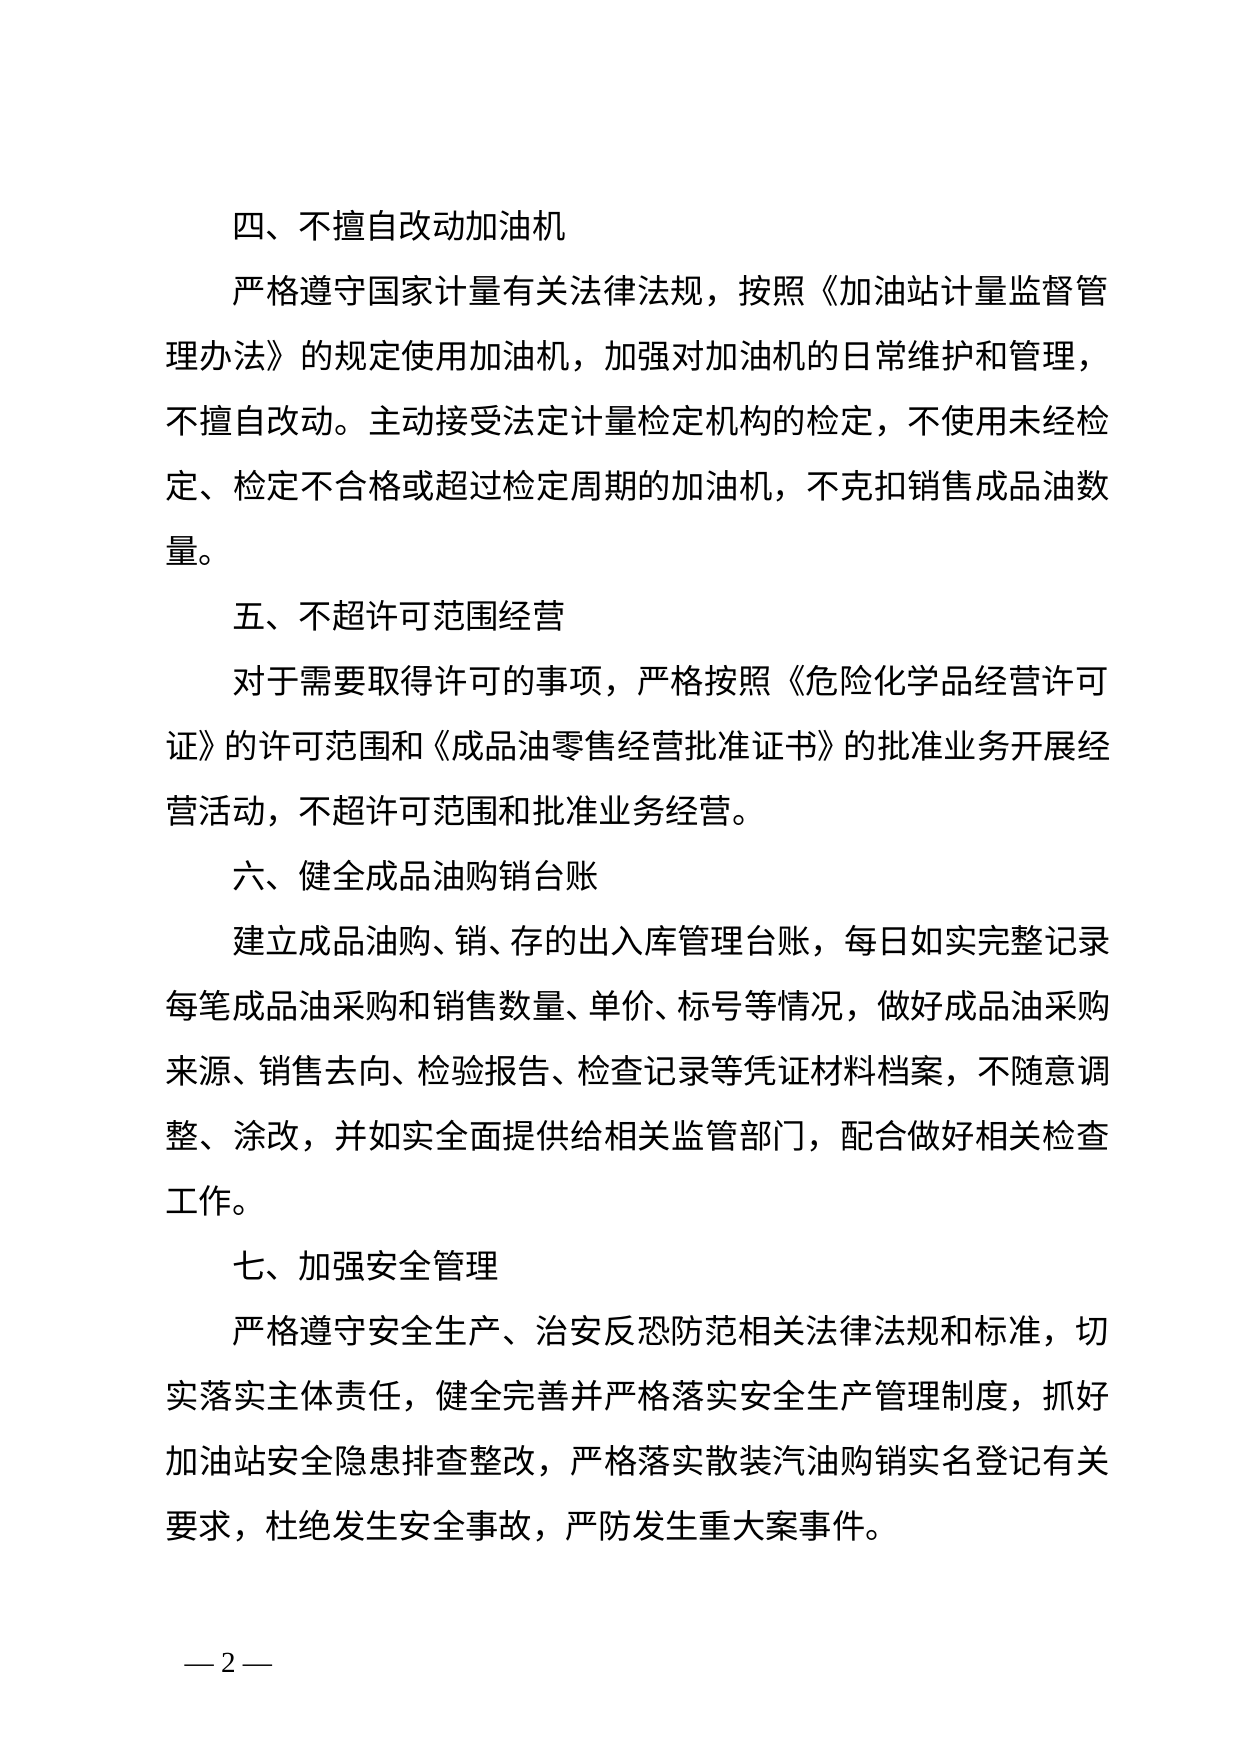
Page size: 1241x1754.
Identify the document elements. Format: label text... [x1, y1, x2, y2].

list 五、不超许可范围经营 [165, 711, 1110, 776]
list 不擅自改动加油机 [165, 321, 1110, 386]
list 建立成品油购、销、存的出入库管理台账，每日如实完整记录每笔成品油采购和销售数量、单价、标号等情况，做好成品油采购来源、销售去向、检验报告、检查记录等凭证材料档案，不随意调整、涂改，并如实全面提供给相关监管部门，配合做好相关检查工作。 [165, 1036, 1110, 1361]
list 六、健全成品油购销台账 [165, 971, 1110, 1036]
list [165, 1426, 1110, 1621]
list 对于需要取得许可的事项，严格按照《危险化学品经营许可证》的许可范围和《成品油零售经营批准证书》的批准业务开展经营活动，不超许可范围和批准业务经营。 [165, 776, 1110, 971]
list 严格遵守国家计量有关法律法规，按照《加油站计量监督管理办法》的规定使用加油机，加强对加油机的日常维护和管理，不擅自改动。主动接受法定计量检定机构的检定，不使用未经检定、检定不合格或超过检定周期的加油机，不克扣销售成品油数量。 [165, 386, 1110, 711]
list 加强安全管理 [165, 1361, 1110, 1426]
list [165, 191, 1110, 321]
